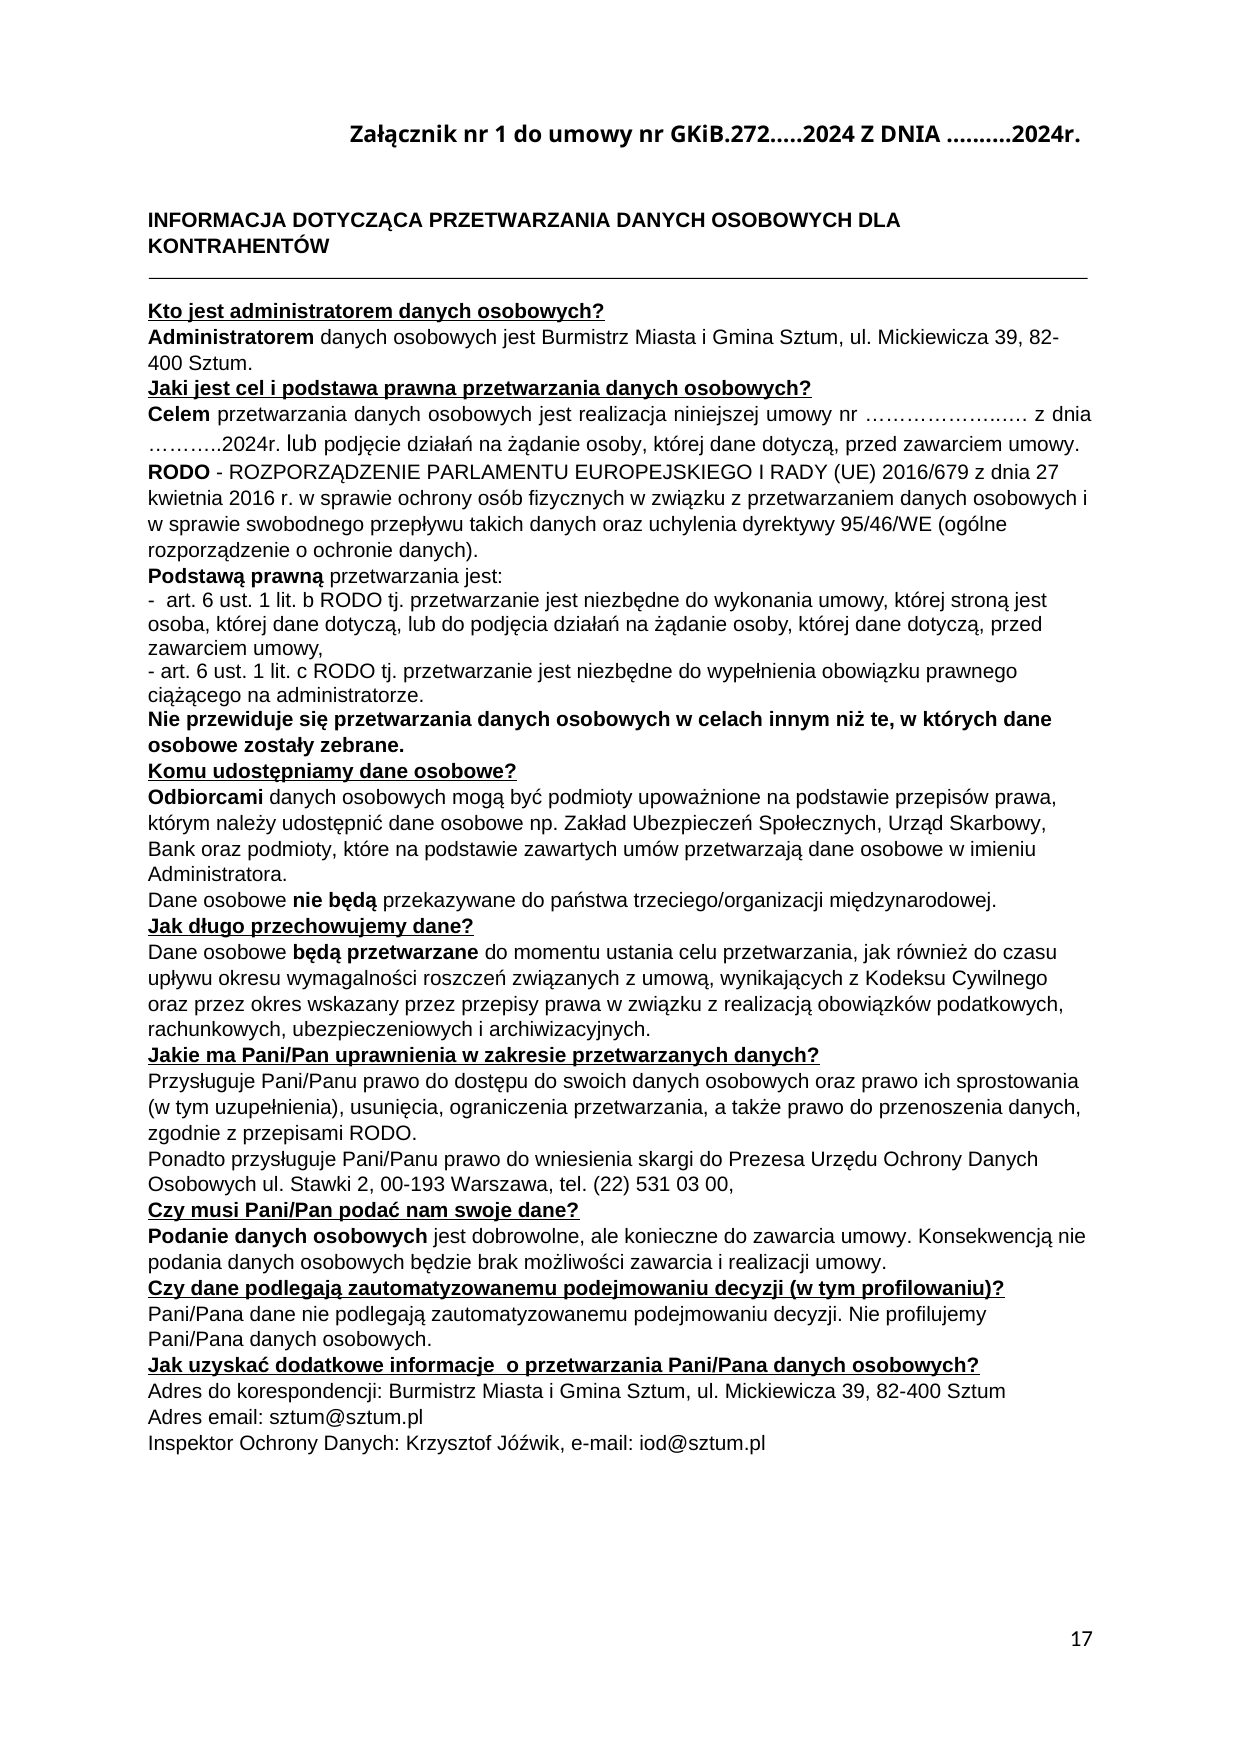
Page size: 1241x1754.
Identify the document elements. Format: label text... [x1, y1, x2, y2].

text - art. 6 ust. 1 lit. c RODO tj. przetwarzanie jest niezbędne do wypełnienia obowiązku prawnego ciążącego na administratorze. [148, 659, 1087, 707]
text RODO - ROZPORZĄDZENIE PARLAMENTU EUROPEJSKIEGO I RADY (UE) 2016/679 z dnia 27 kwietnia 2016 r. w sprawie ochrony osób fizycznych w związku z przetwarzaniem danych osobowych i w sprawie swobodnego przepływu takich danych oraz uchylenia dyrektywy 95/46/WE (ogólne rozporządzenie o ochronie danych). [148, 460, 1093, 562]
text - art. 6 ust. 1 lit. b RODO tj. przetwarzanie jest niezbędne do wykonania umowy, której stroną jest osoba, której dane dotyczą, lub do podjęcia działań na żądanie osoby, której dane dotyczą, przed zawarciem umowy, [148, 587, 1087, 659]
text Inspektor Ochrony Danych: Krzysztof Jóźwik, e-mail: iod@sztum.pl [148, 1431, 1080, 1454]
text Załącznik nr 1 do umowy nr GKiB.272…..2024 Z DNIA ….......2024r. [148, 118, 1087, 179]
text Adres do korespondencji: Burmistrz Miasta i Gmina Sztum, ul. Mickiewicza 39, 82-400 Sztum [148, 1379, 1080, 1403]
text Adres email: sztum@sztum.pl [148, 1405, 1080, 1429]
text Pani/Pana dane nie podlegają zautomatyzowanemu podejmowaniu decyzji. Nie profilujemy Pani/Pana danych osobowych. [148, 1301, 1087, 1351]
text Jak długo przechowujemy dane? [148, 914, 1093, 938]
text Odbiorcami danych osobowych mogą być podmioty upoważnione na podstawie przepisów prawa, którym należy udostępnić dane osobowe np. Zakład Ubezpieczeń Społecznych, Urząd Skarbowy, Bank oraz podmioty, które na podstawie zawartych umów przetwarzają dane osobowe w imieniu Administratora. [148, 785, 1087, 886]
text Celem przetwarzania danych osobowych jest realizacja niniejszej umowy nr ………………..…. z dnia ………..2024r. lub podjęcie działań na żądanie osoby, której dane dotyczą, przed zawarciem umowy. [148, 402, 1093, 456]
text Dane osobowe będą przetwarzane do momentu ustania celu przetwarzania, jak również do czasu upływu okresu wymagalności roszczeń związanych z umową, wynikających z Kodeksu Cywilnego oraz przez okres wskazany przez przepisy prawa w związku z realizacją obowiązków podatkowych, rachunkowych, ubezpieczeniowych i archiwizacyjnych. [148, 940, 1087, 1041]
text Nie przewiduje się przetwarzania danych osobowych w celach innym niż te, w których dane osobowe zostały zebrane. [148, 707, 1087, 757]
text Jakie ma Pani/Pan uprawnienia w zakresie przetwarzanych danych? [148, 1043, 1093, 1067]
text Podanie danych osobowych jest dobrowolne, ale konieczne do zawarcia umowy. Konsekwencją nie podania danych osobowych będzie brak możliwości zawarcia i realizacji umowy. [148, 1224, 1087, 1274]
text Komu udostępniamy dane osobowe? [148, 759, 1093, 783]
text Ponadto przysługuje Pani/Panu prawo do wniesienia skargi do Prezesa Urzędu Ochrony Danych Osobowych ul. Stawki 2, 00-193 Warszawa, tel. (22) 531 03 00, [148, 1146, 1093, 1196]
text INFORMACJA DOTYCZĄCA PRZETWARZANIA DANYCH OSOBOWYCH DLA KONTRAHENTÓW [148, 208, 1087, 257]
text Jaki jest cel i podstawa prawna przetwarzania danych osobowych? [148, 376, 1093, 400]
text Dane osobowe nie będą przekazywane do państwa trzeciego/organizacji międzynarodowej. [148, 888, 1087, 912]
text Czy musi Pani/Pan podać nam swoje dane? [148, 1198, 1093, 1222]
text Jak uzyskać dodatkowe informacje o przetwarzania Pani/Pana danych osobowych? [148, 1353, 1093, 1377]
text Administratorem danych osobowych jest Burmistrz Miasta i Gmina Sztum, ul. Mickiewicza 39, 82-400 Sztum. [148, 324, 1080, 374]
text Podstawą prawną przetwarzania jest: [148, 563, 1087, 587]
text Czy dane podlegają zautomatyzowanemu podejmowaniu decyzji (w tym profilowaniu)? [148, 1276, 1093, 1299]
text Kto jest administratorem danych osobowych? [148, 299, 1087, 323]
text Przysługuje Pani/Panu prawo do dostępu do swoich danych osobowych oraz prawo ich sprostowania (w tym uzupełnienia), usunięcia, ograniczenia przetwarzania, a także prawo do przenoszenia danych, zgodnie z przepisami RODO. [148, 1069, 1093, 1144]
